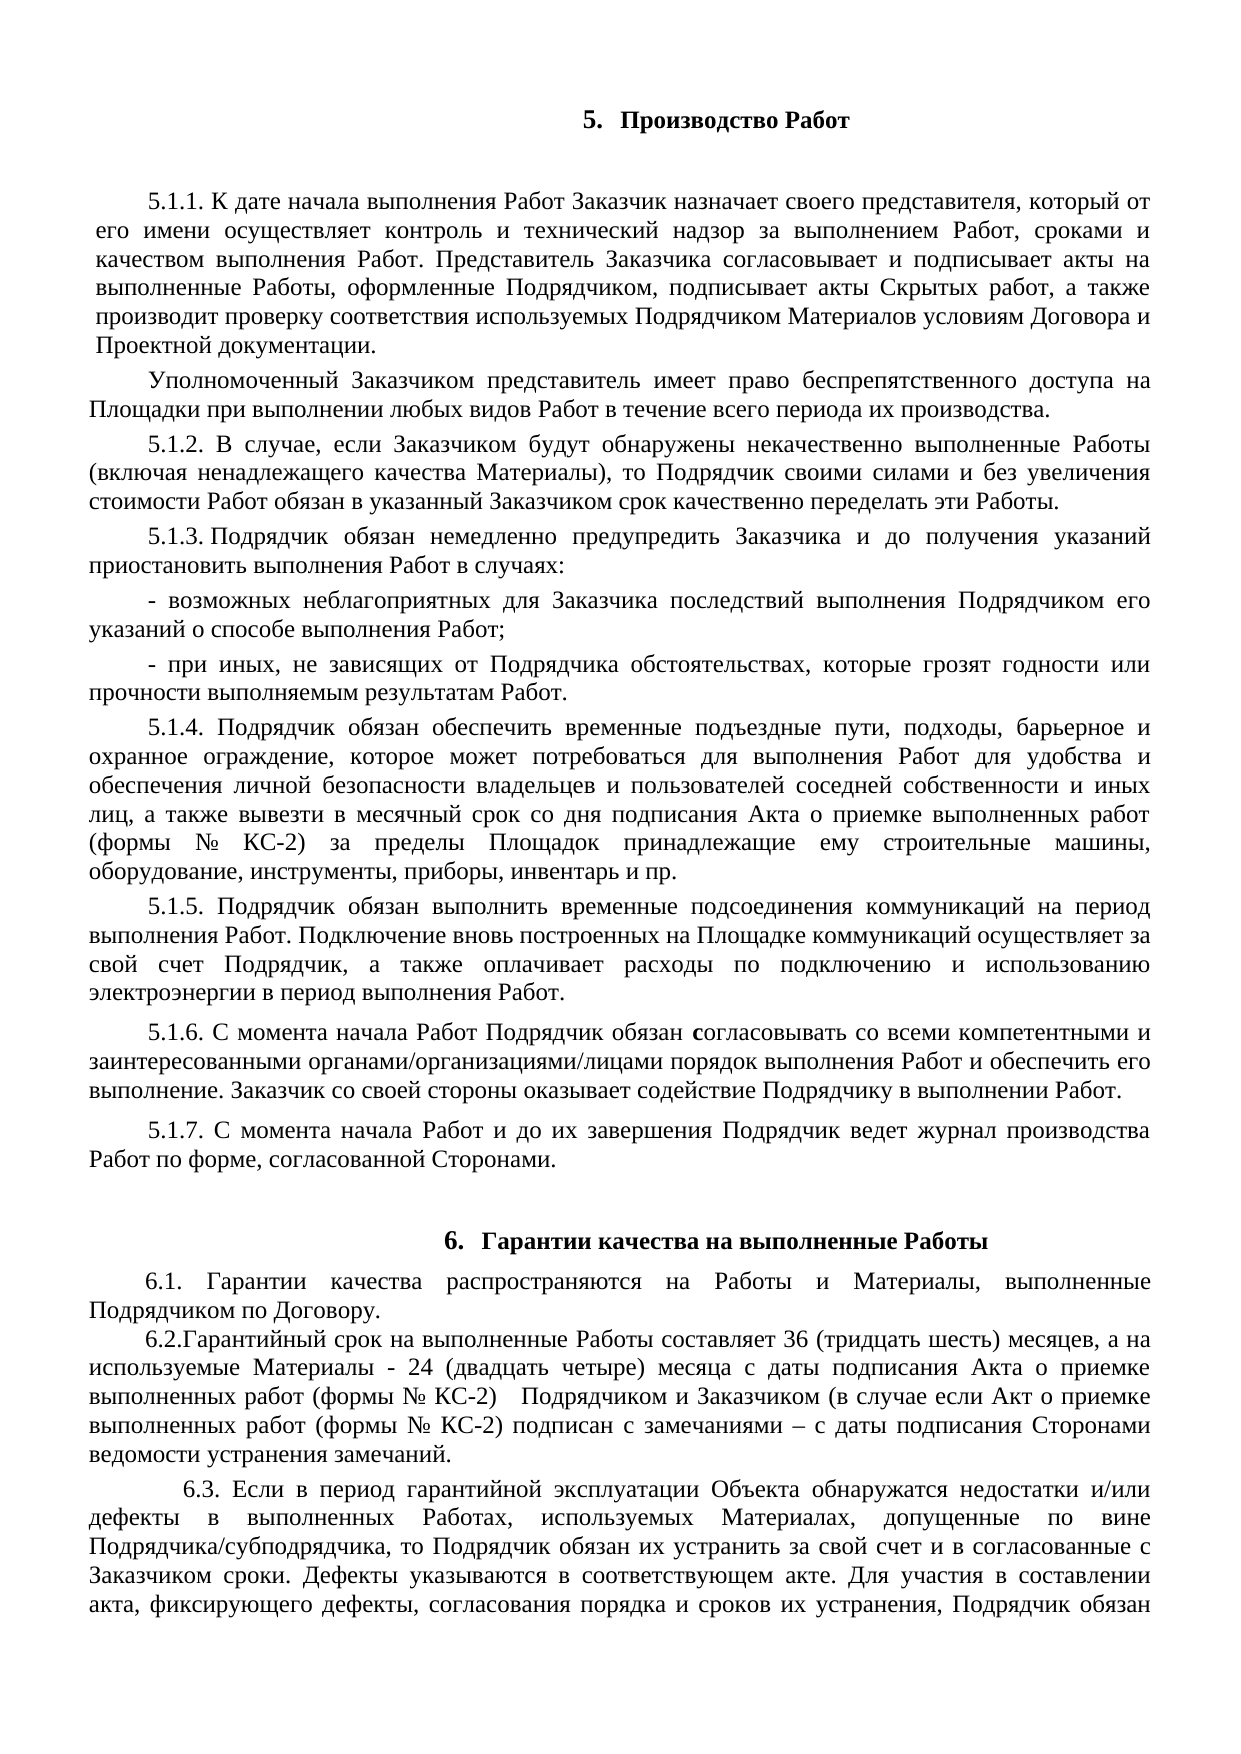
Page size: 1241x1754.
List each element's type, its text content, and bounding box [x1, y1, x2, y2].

text 5.1.7. С момента начала Работ и до их завершения Подрядчик ведет журнал производства Работ по форме, согласованной Сторонами. [89, 1115, 1152, 1172]
text 5.1.2. В случае, если Заказчиком будут обнаружены некачественно выполненные Работы (включая ненадлежащего качества Материалы), то Подрядчик своими силами и без увеличения стоимости Работ обязан в указанный Заказчиком срок качественно переделать эти Работы. [89, 429, 1152, 515]
text - при иных, не зависящих от Подрядчика обстоятельствах, которые грозят годности или прочности выполняемым результатам Работ. [89, 649, 1152, 706]
text 6.2.Гарантийный срок на выполненные Работы составляет 36 (тридцать шесть) месяцев, а на используемые Материалы - 24 (двадцать четыре) месяца с даты подписания Акта о приемке выполненных работ (формы № КС-2) Подрядчиком и Заказчиком (в случае если Акт о приемке выполненных работ (формы № КС-2) подписан с замечаниями – с даты подписания Сторонами ведомости устранения замечаний. [89, 1324, 1152, 1467]
text Уполномоченный Заказчиком представитель имеет право беспрепятственного доступа на Площадки при выполнении любых видов Работ в течение всего периода их производства. [89, 365, 1152, 422]
text 5.1.5. Подрядчик обязан выполнить временные подсоединения коммуникаций на период выполнения Работ. Подключение вновь построенных на Площадке коммуникаций осуществляет за свой счет Подрядчик, а также оплачивает расходы по подключению и использованию электроэнергии в период выполнения Работ. [89, 891, 1152, 1006]
text 5.1.1. К дате начала выполнения Работ Заказчик назначает своего представителя, который от его имени осуществляет контроль и технический надзор за выполнением Работ, сроками и качеством выполнения Работ. Представитель Заказчика согласовывает и подписывает акты на выполненные Работы, оформленные Подрядчиком, подписывает акты Скрытых работ, а также производит проверку соответствия используемых Подрядчиком Материалов условиям Договора и Проектной документации. [95, 186, 1152, 359]
text 5.1.3. Подрядчик обязан немедленно предупредить Заказчика и до получения указаний приостановить выполнения Работ в случаях: [89, 521, 1152, 579]
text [89, 1474, 1152, 1617]
list Производство Работ [281, 103, 1152, 134]
text 6.1. Гарантии качества распространяются на Работы и Материалы, выполненные Подрядчиком по Договору. [89, 1266, 1152, 1324]
list Гарантии качества на выполненные Работы [281, 1224, 1152, 1255]
text 5.1.4. Подрядчик обязан обеспечить временные подъездные пути, подходы, барьерное и охранное ограждение, которое может потребоваться для выполнения Работ для удобства и обеспечения личной безопасности владельцев и пользователей соседней собственности и иных лиц, а также вывезти в месячный срок со дня подписания Акта о приемке выполненных работ (формы № КС-2) за пределы Площадок принадлежащие ему строительные машины, оборудование, инструменты, приборы, инвентарь и пр. [89, 712, 1152, 885]
text 5.1.6. С момента начала Работ Подрядчик обязан согласовывать со всеми компетентными и заинтересованными органами/организациями/лицами порядок выполнения Работ и обеспечить его выполнение. Заказчик со своей стороны оказывает содействие Подрядчику в выполнении Работ. [89, 1017, 1152, 1104]
text - возможных неблагоприятных для Заказчика последствий выполнения Подрядчиком его указаний о способе выполнения Работ; [89, 585, 1152, 642]
